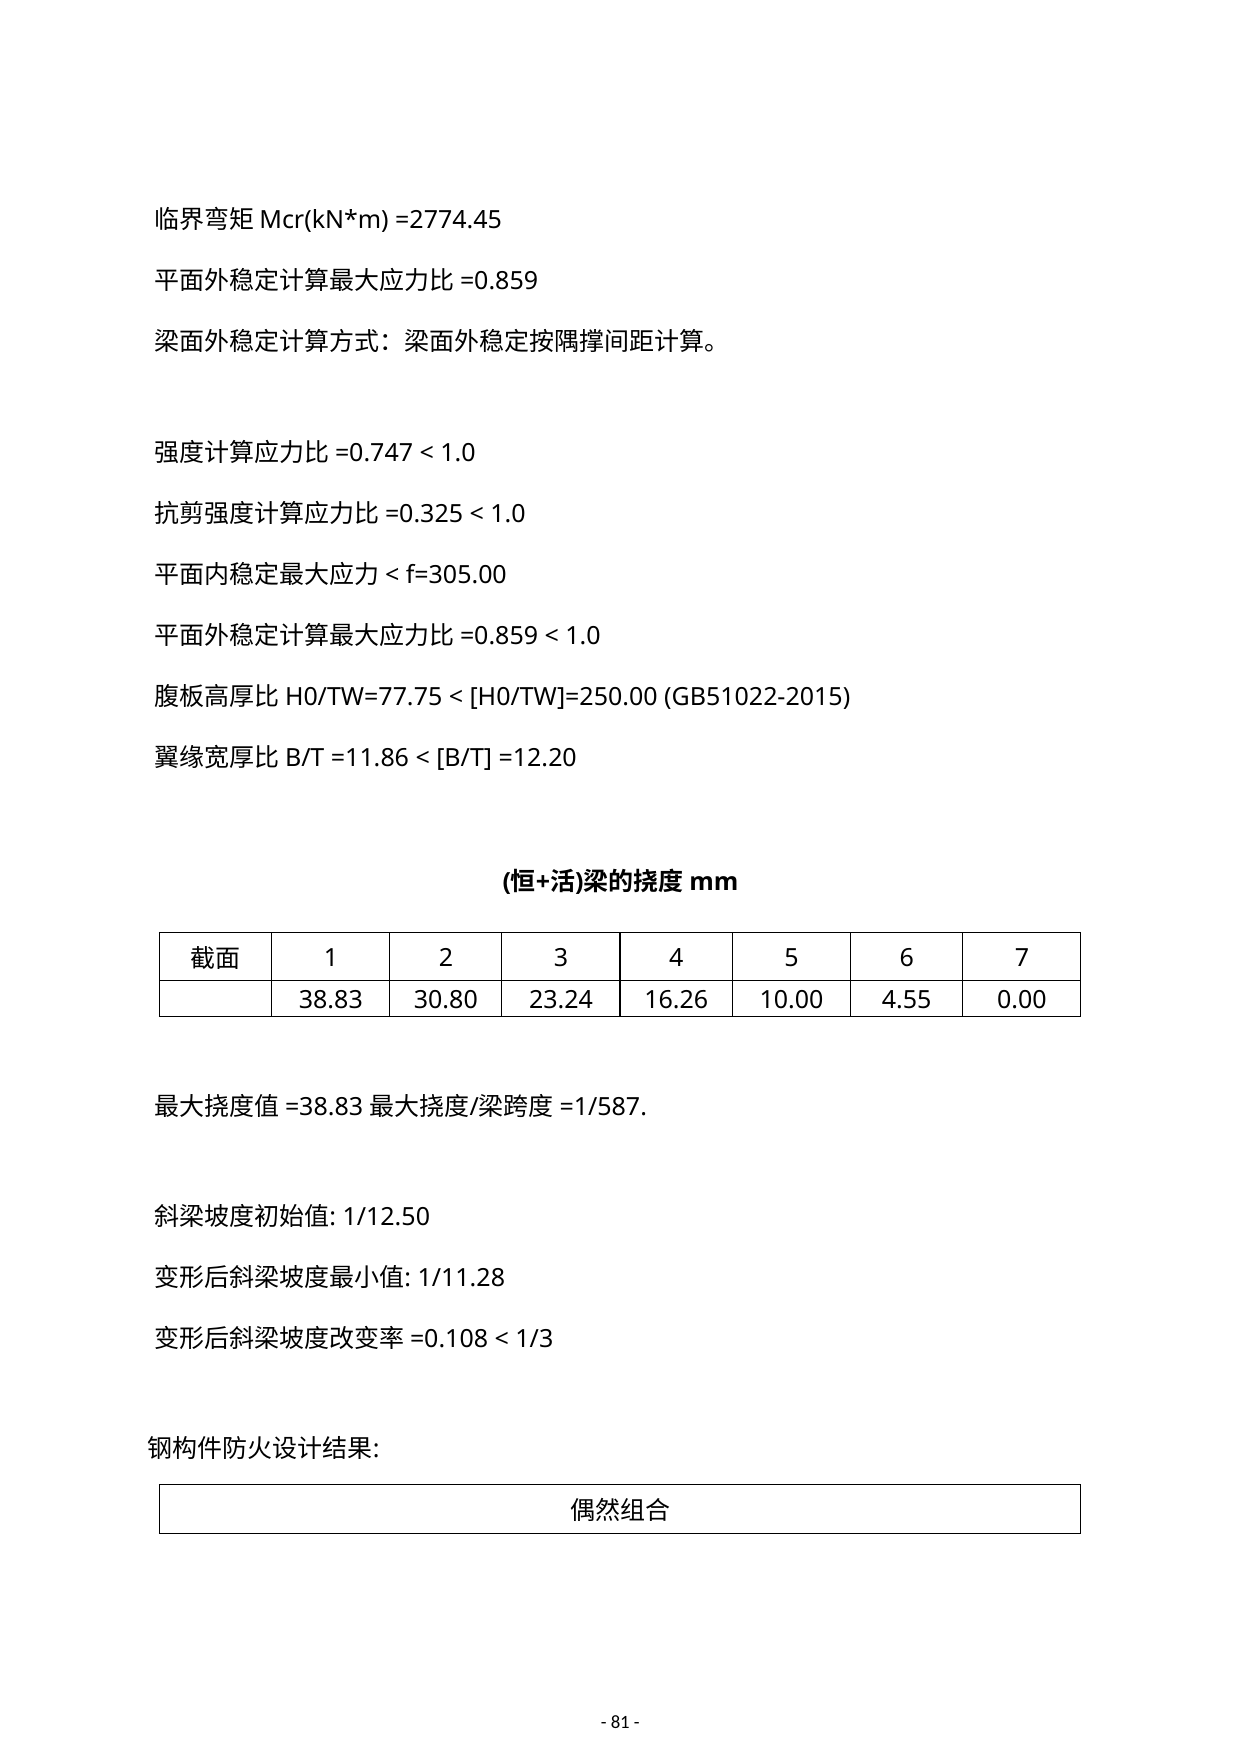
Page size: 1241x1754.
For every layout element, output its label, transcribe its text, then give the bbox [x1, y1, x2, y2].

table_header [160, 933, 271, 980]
text 变形后斜梁坡度改变率 =0.108 < 1/3 [148, 1313, 1093, 1360]
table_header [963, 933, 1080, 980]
text 最大挠度值 =38.83 最大挠度/梁跨度 =1/587. [148, 1081, 1093, 1128]
text 强度计算应力比 =0.747 < 1.0 [148, 427, 1093, 474]
text 梁面外稳定计算方式：梁面外稳定按隅撑间距计算。 [148, 316, 1093, 363]
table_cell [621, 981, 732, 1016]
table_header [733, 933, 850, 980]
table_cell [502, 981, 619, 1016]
text 翼缘宽厚比 B/T =11.86 < [B/T] =12.20 [148, 732, 1093, 779]
text 平面内稳定最大应力 < f=305.00 [148, 549, 1093, 596]
text 平面外稳定计算最大应力比 =0.859 < 1.0 [148, 610, 1093, 657]
text 钢构件防火设计结果: [148, 1423, 1093, 1470]
text 腹板高厚比 H0/TW=77.75 < [H0/TW]=250.00 (GB51022-2015) [148, 671, 1093, 718]
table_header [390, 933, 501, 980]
text 平面外稳定计算最大应力比 =0.859 [148, 255, 1093, 302]
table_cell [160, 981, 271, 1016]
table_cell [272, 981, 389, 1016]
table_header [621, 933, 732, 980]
text 变形后斜梁坡度最小值: 1/11.28 [148, 1252, 1093, 1299]
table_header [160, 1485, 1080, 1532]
text (恒+活)梁的挠度 mm [148, 856, 1093, 903]
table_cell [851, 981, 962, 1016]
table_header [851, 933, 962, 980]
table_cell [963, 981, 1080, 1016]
text 临界弯矩Mcr(kN*m) =2774.45 [148, 194, 1093, 241]
text 斜梁坡度初始值: 1/12.50 [148, 1191, 1093, 1238]
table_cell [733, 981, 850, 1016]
text 抗剪强度计算应力比 =0.325 < 1.0 [148, 488, 1093, 535]
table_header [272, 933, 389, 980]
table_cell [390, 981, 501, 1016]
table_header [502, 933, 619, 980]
